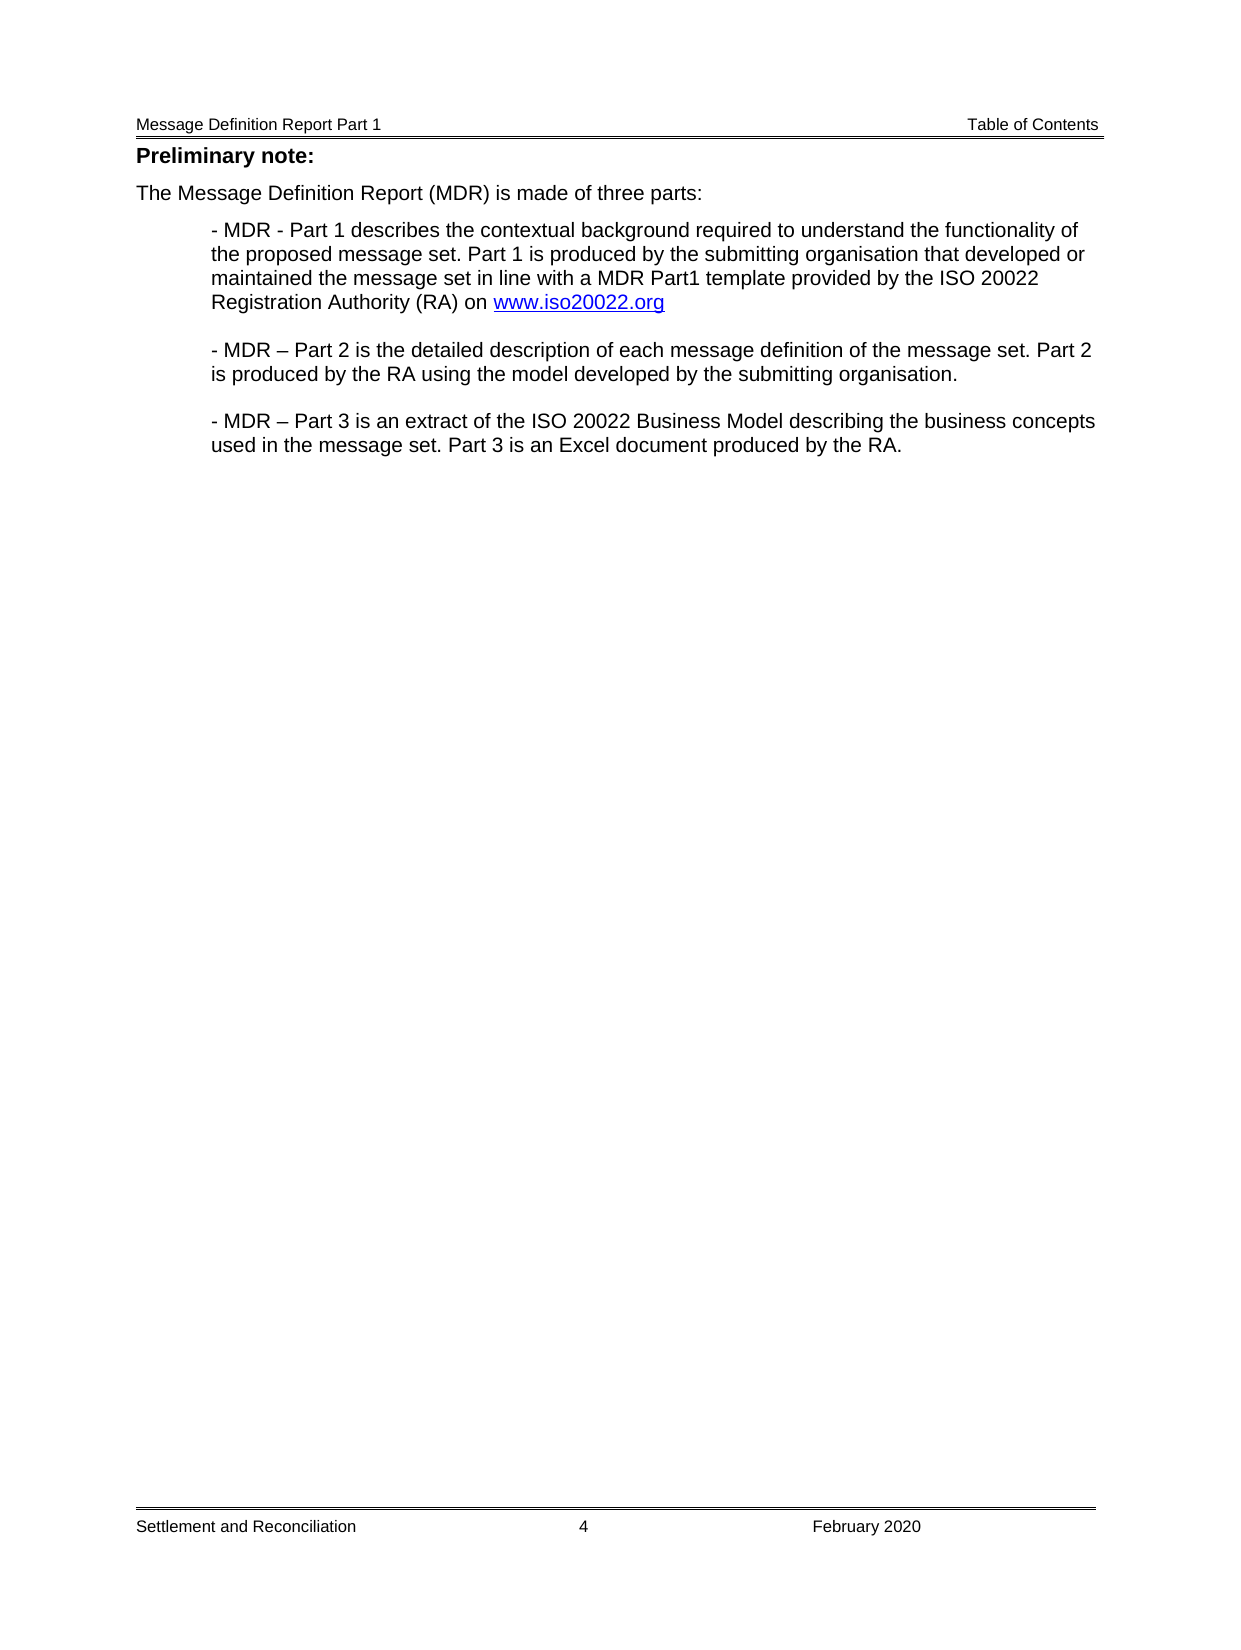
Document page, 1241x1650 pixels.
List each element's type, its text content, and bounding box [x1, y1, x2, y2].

text The Message Definition Report (MDR) is made of three parts: [136, 181, 1104, 205]
text Preliminary note: [136, 143, 1104, 169]
list - MDR – Part 2 is the detailed description of each message definition of the message set. Part 2 is produced by the RA using the model developed by the submitting organisation. [211, 337, 1104, 385]
list - MDR - Part 1 describes the contextual background required to understand the functionality of the proposed message set. Part 1 is produced by the submitting organisation that developed or maintained the message set in line with a MDR Part1 template provided by the ISO 20022 Registration Authority (RA) on www.iso20022.org [211, 218, 1104, 313]
list - MDR – Part 3 is an extract of the ISO 20022 Business Model describing the business concepts used in the message set. Part 3 is an Excel document produced by the RA. [211, 409, 1104, 457]
